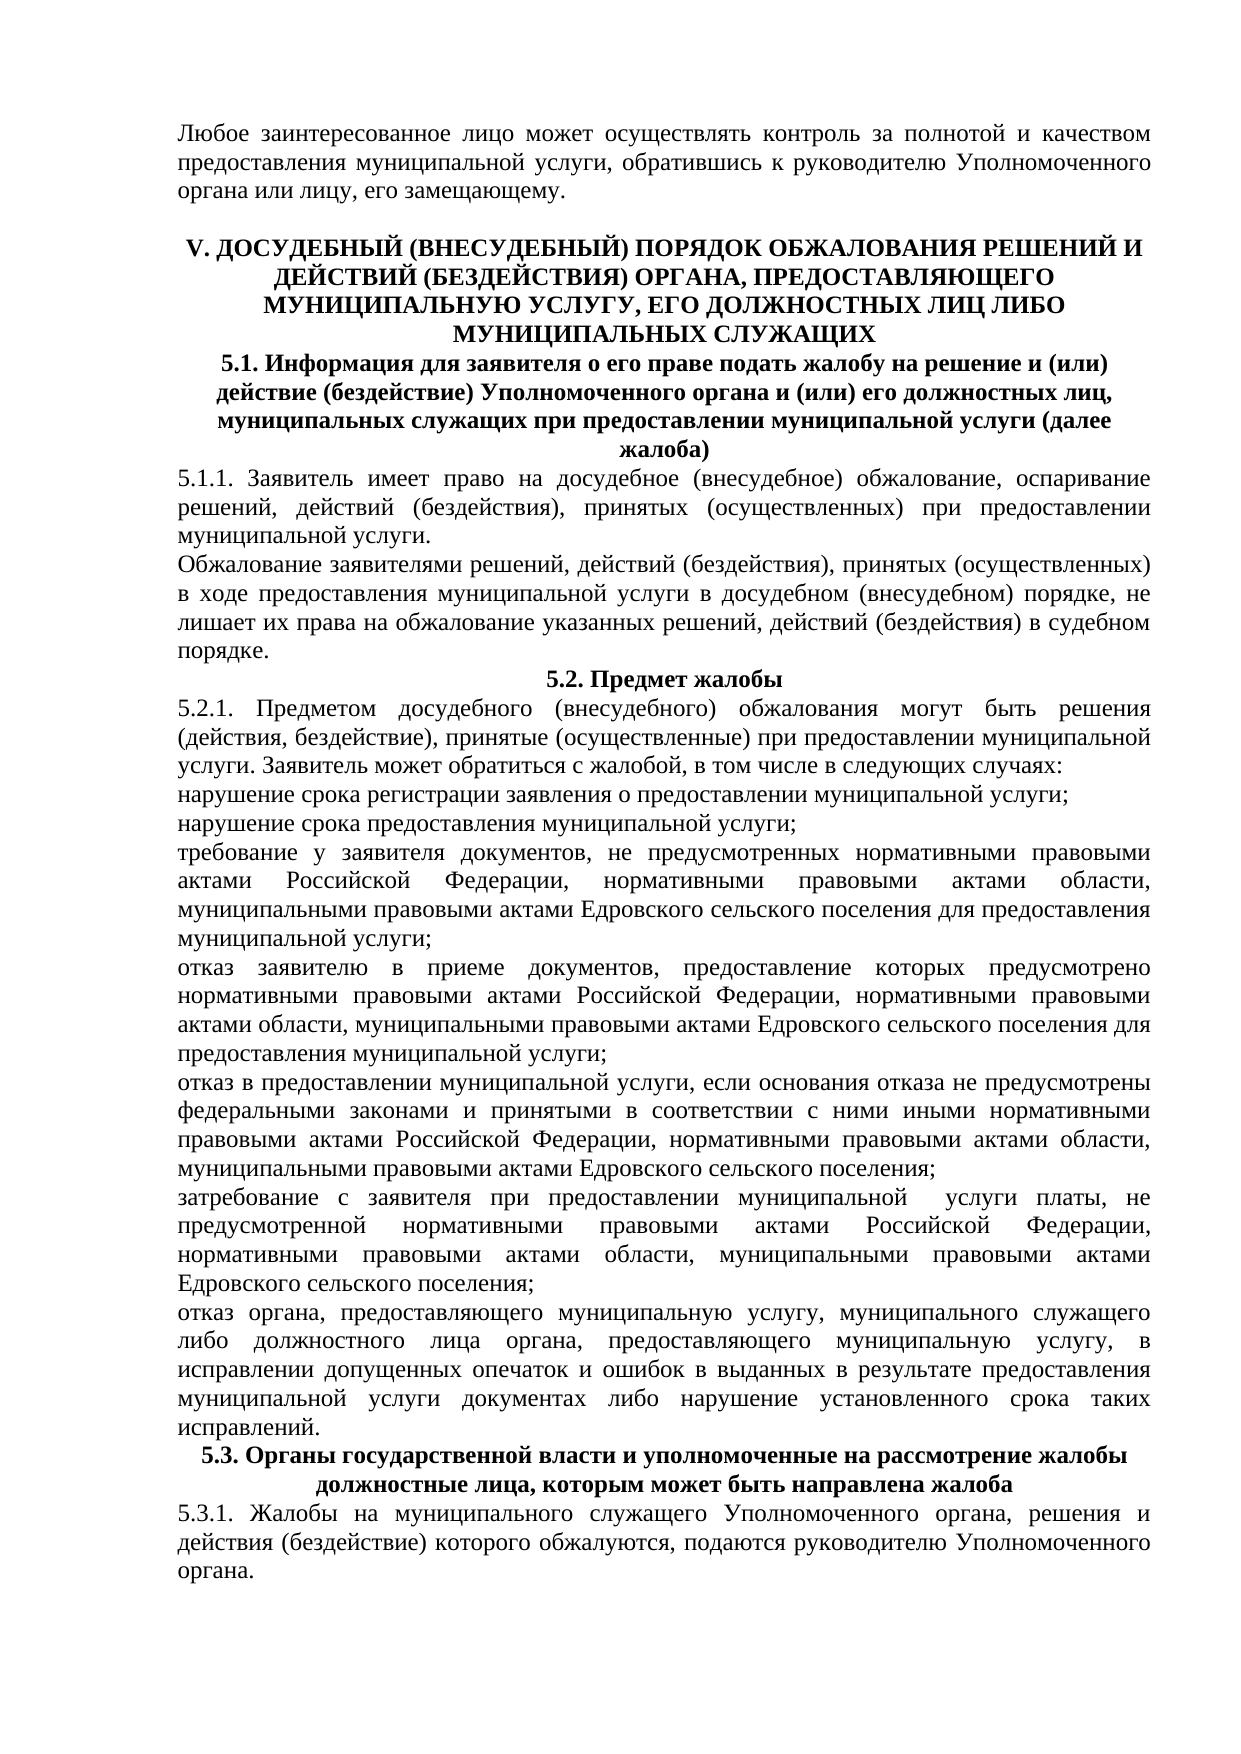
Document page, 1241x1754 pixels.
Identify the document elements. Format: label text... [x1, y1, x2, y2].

text 5.3. Органы государственной власти и уполномоченные на рассмотрение жалобы должностные лица, которым может быть направлена жалоба [177, 1441, 1152, 1498]
text Любое заинтересованное лицо может осуществлять контроль за полнотой и качеством предоставления муниципальной услуги, обратившись к руководителю Уполномоченного органа или лицу, его замещающему. [177, 118, 1152, 204]
text нарушение срока предоставления муниципальной услуги; [177, 808, 1152, 837]
text 5.3.1. Жалобы на муниципального служащего Уполномоченного органа, решения и действия (бездействие) которого обжалуются, подаются руководителю Уполномоченного органа. [177, 1498, 1152, 1584]
text 5.1.1. Заявитель имеет право на досудебное (внесудебное) обжалование, оспаривание решений, действий (бездействия), принятых (осуществленных) при предоставлении муниципальной услуги. [177, 463, 1152, 549]
text 5.2. Предмет жалобы [177, 664, 1152, 693]
text отказ органа, предоставляющего муниципальную услугу, муниципального служащего либо должностного лица органа, предоставляющего муниципальную услугу, в исправлении допущенных опечаток и ошибок в выданных в результате предоставления муниципальной услуги документах либо нарушение установленного срока таких исправлений. [177, 1297, 1152, 1441]
text отказ в предоставлении муниципальной услуги, если основания отказа не предусмотрены федеральными законами и принятыми в соответствии с ними иными нормативными правовыми актами Российской Федерации, нормативными правовыми актами области, муниципальными правовыми актами Едровского сельского поселения; [177, 1067, 1152, 1182]
text Обжалование заявителями решений, действий (бездействия), принятых (осуществленных) в ходе предоставления муниципальной услуги в досудебном (внесудебном) порядке, не лишает их права на обжалование указанных решений, действий (бездействия) в судебном порядке. [177, 549, 1152, 664]
text отказ заявителю в приеме документов, предоставление которых предусмотрено нормативными правовыми актами Российской Федерации, нормативными правовыми актами области, муниципальными правовыми актами Едровского сельского поселения для предоставления муниципальной услуги; [177, 952, 1152, 1067]
text 5.2.1. Предметом досудебного (внесудебного) обжалования могут быть решения (действия, бездействие), принятые (осуществленные) при предоставлении муниципальной услуги. Заявитель может обратиться с жалобой, в том числе в следующих случаях: [177, 693, 1152, 779]
text требование у заявителя документов, не предусмотренных нормативными правовыми актами Российской Федерации, нормативными правовыми актами области, муниципальными правовыми актами Едровского сельского поселения для предоставления муниципальной услуги; [177, 837, 1152, 952]
text затребование с заявителя при предоставлении муниципальной услуги платы, не предусмотренной нормативными правовыми актами Российской Федерации, нормативными правовыми актами области, муниципальными правовыми актами Едровского сельского поселения; [177, 1182, 1152, 1297]
text нарушение срока регистрации заявления о предоставлении муниципальной услуги; [177, 779, 1152, 808]
text 5.1. Информация для заявителя о его праве подать жалобу на решение и (или) действие (бездействие) Уполномоченного органа и (или) его должностных лиц, муниципальных служащих при предоставлении муниципальной услуги (далее жалоба) [177, 348, 1152, 463]
text V. ДОСУДЕБНЫЙ (ВНЕСУДЕБНЫЙ) ПОРЯДОК ОБЖАЛОВАНИЯ РЕШЕНИЙ И ДЕЙСТВИЙ (БЕЗДЕЙСТВИЯ) ОРГАНА, ПРЕДОСТАВЛЯЮЩЕГО МУНИЦИПАЛЬНУЮ УСЛУГУ, ЕГО ДОЛЖНОСТНЫХ ЛИЦ ЛИБО МУНИЦИПАЛЬНЫХ СЛУЖАЩИХ [177, 233, 1152, 348]
